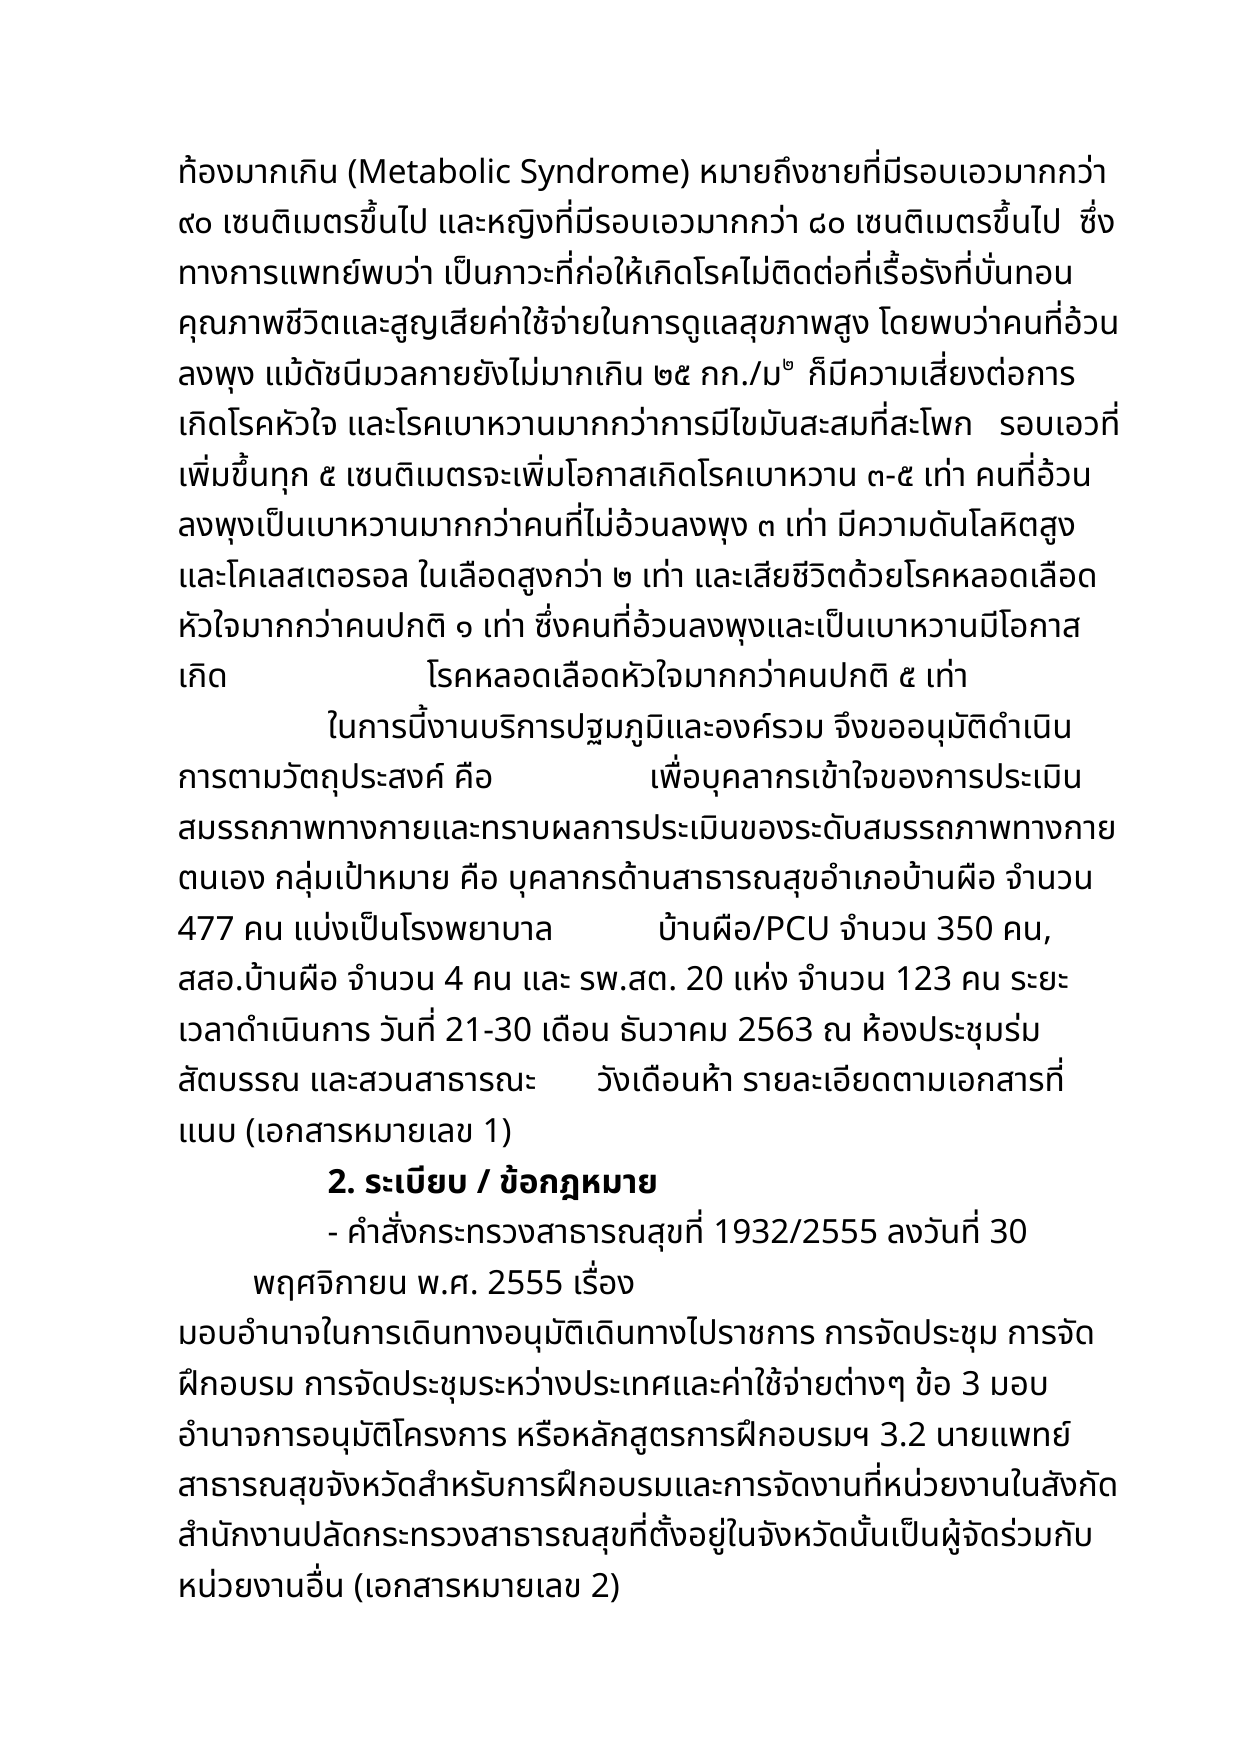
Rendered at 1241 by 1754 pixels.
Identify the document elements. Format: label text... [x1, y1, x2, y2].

list 2. ระเบียบ / ข้อกฎหมาย [252, 1157, 1122, 1208]
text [177, 148, 1122, 703]
text มอบอำนาจในการเดินทางอนุมัติเดินทางไปราชการ การจัดประชุม การจัดฝึกอบรม การจัดประชุมระหว่างประเทศและค่าใช้จ่ายต่างๆ ข้อ 3 มอบอำนาจการอนุมัติโครงการ หรือหลักสูตรการฝึกอบรมฯ 3.2 นายแพทย์สาธารณสุขจังหวัดสำหรับการฝึกอบรมและการจัดงานที่หน่วยงานในสังกัดสำนักงานปลัดกระทรวงสาธารณสุขที่ตั้งอยู่ในจังหวัดนั้นเป็นผู้จัดร่วมกับหน่วยงานอื่น (เอกสารหมายเลข 2) [177, 1309, 1122, 1612]
text - คำสั่งกระทรวงสาธารณสุขที่ 1932/2555 ลงวันที่ 30 พฤศจิกายน พ.ศ. 2555 เรื่อง [252, 1208, 1122, 1309]
text ในการนี้งานบริการปฐมภูมิและองค์รวม จึงขออนุมัติดำเนินการตามวัตถุประสงค์ คือ เพื่อบุคลากรเข้าใจของการประเมินสมรรถภาพทางกายและทราบผลการประเมินของระดับสมรรถภาพทางกายตนเอง กลุ่มเป้าหมาย คือ บุคลากรด้านสาธารณสุขอำเภอบ้านผือ จำนวน 477 คน แบ่งเป็นโรงพยาบาล บ้านผือ/PCU จำนวน 350 คน, สสอ.บ้านผือ จำนวน 4 คน และ รพ.สต. 20 แห่ง จำนวน 123 คน ระยะเวลาดำเนินการ วันที่ 21-30 เดือน ธันวาคม 2563 ณ ห้องประชุมร่มสัตบรรณ และสวนสาธารณะ วังเดือนห้า รายละเอียดตามเอกสารที่แนบ (เอกสารหมายเลข 1) [177, 703, 1122, 1157]
